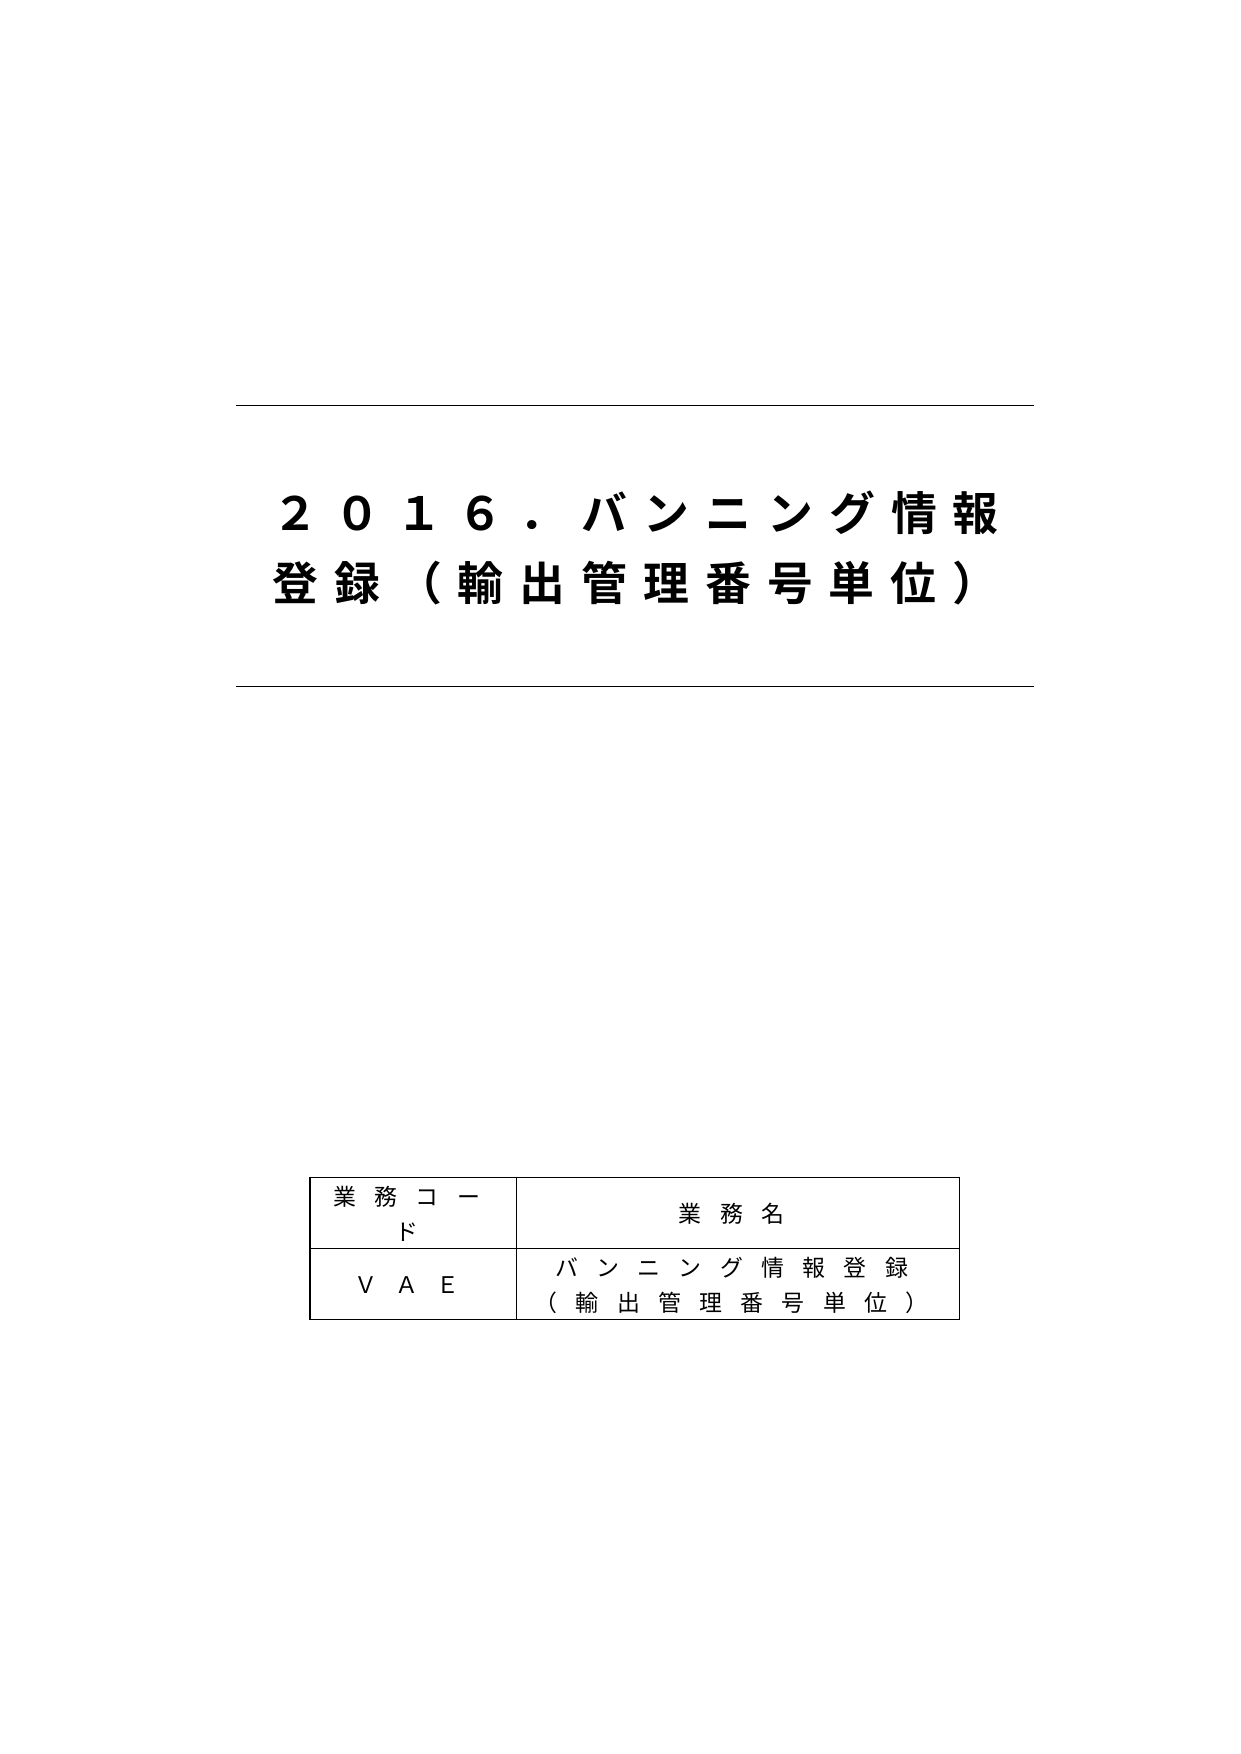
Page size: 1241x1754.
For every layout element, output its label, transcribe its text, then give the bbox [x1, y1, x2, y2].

table_header 業務コード [311, 1178, 516, 1248]
table_cell ＶＡＥ [311, 1249, 516, 1319]
table_header ２０１６．バンニング情報登録（輸出管理番号単位） [236, 406, 1033, 686]
table_header 業務名 [517, 1178, 959, 1248]
table_cell バンニング情報登録（輸出管理番号単位） [517, 1249, 959, 1319]
